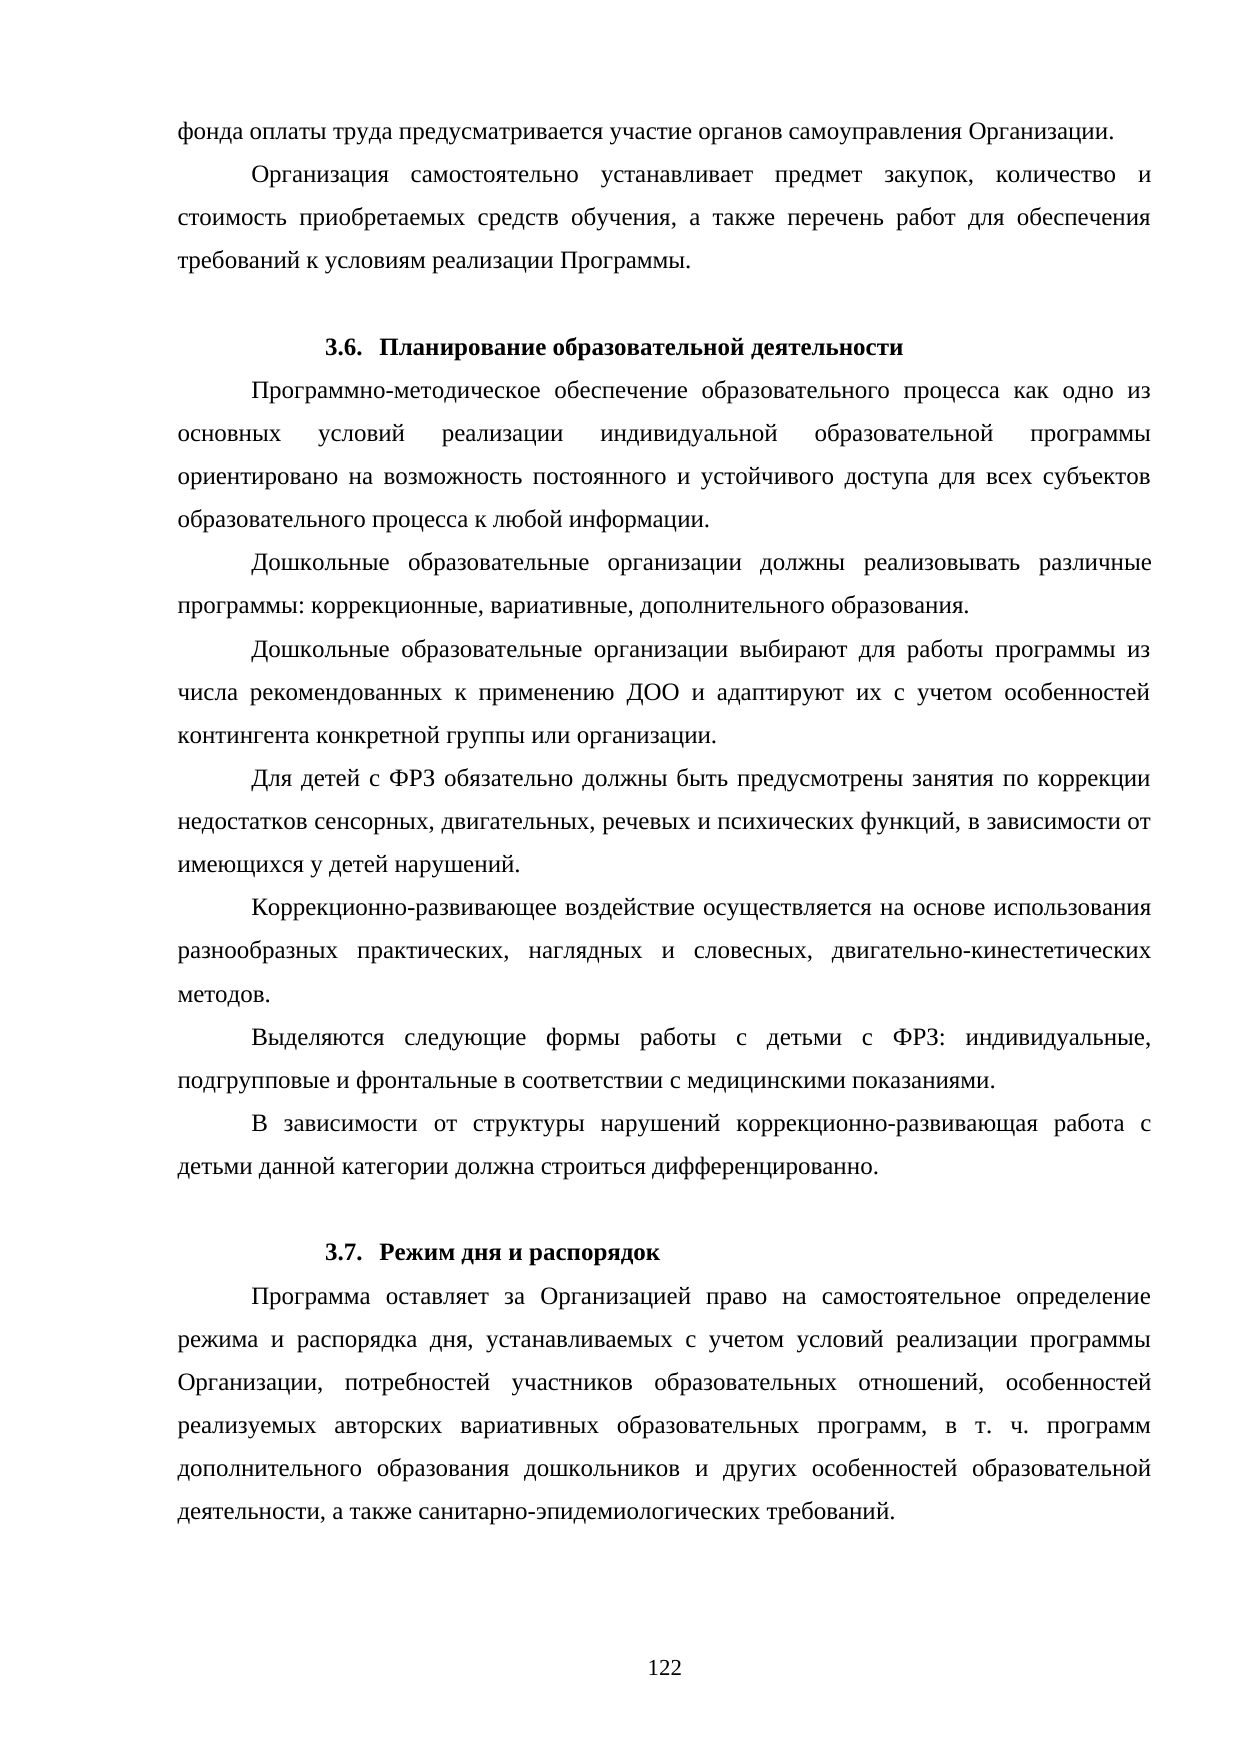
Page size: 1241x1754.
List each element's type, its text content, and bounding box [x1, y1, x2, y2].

text Коррекционно-развивающее воздействие осуществляется на основе использования разнообразных практических, наглядных и словесных, двигательно-кинестетических методов. [177, 892, 1152, 1007]
text Для детей с ФРЗ обязательно должны быть предусмотрены занятия по коррекции недостатков сенсорных, двигательных, речевых и психических функций, в зависимости от имеющихся у детей нарушений. [177, 763, 1152, 878]
text Выделяются следующие формы работы с детьми с ФРЗ: индивидуальные, подгрупповые и фронтальные в соответствии с медицинскими показаниями. [177, 1022, 1152, 1094]
text Программно-методическое обеспечение образовательного процесса как одно из основных условий реализации индивидуальной образовательной программы ориентировано на возможность постоянного и устойчивого доступа для всех субъектов образовательного процесса к любой информации. [177, 375, 1152, 533]
text Организация самостоятельно устанавливает предмет закупок, количество и стоимость приобретаемых средств обучения, а также перечень работ для обеспечения требований к условиям реализации Программы. [177, 159, 1152, 274]
subtitle Планирование образовательной деятельности [251, 332, 1176, 361]
text Программа оставляет за Организацией право на самостоятельное определение режима и распорядка дня, устанавливаемых с учетом условий реализации программы Организации, потребностей участников образовательных отношений, особенностей реализуемых авторских вариативных образовательных программ, в т. ч. программ дополнительного образования дошкольников и других особенностей образовательной деятельности, а также санитарно-эпидемиологических требований. [177, 1281, 1152, 1525]
text Дошкольные образовательные организации должны реализовывать различные программы: коррекционные, вариативные, дополнительного образования. [177, 547, 1152, 619]
text фонда оплаты труда предусматривается участие органов самоуправления Организации. [177, 116, 1176, 145]
text Дошкольные образовательные организации выбирают для работы программы из числа рекомендованных к применению ДОО и адаптируют их с учетом особенностей контингента конкретной группы или организации. [177, 634, 1151, 749]
text В зависимости от структуры нарушений коррекционно-развивающая работа с детьми данной категории должна строиться дифференцированно. [177, 1108, 1152, 1180]
subtitle Режим дня и распорядок [251, 1237, 1176, 1266]
